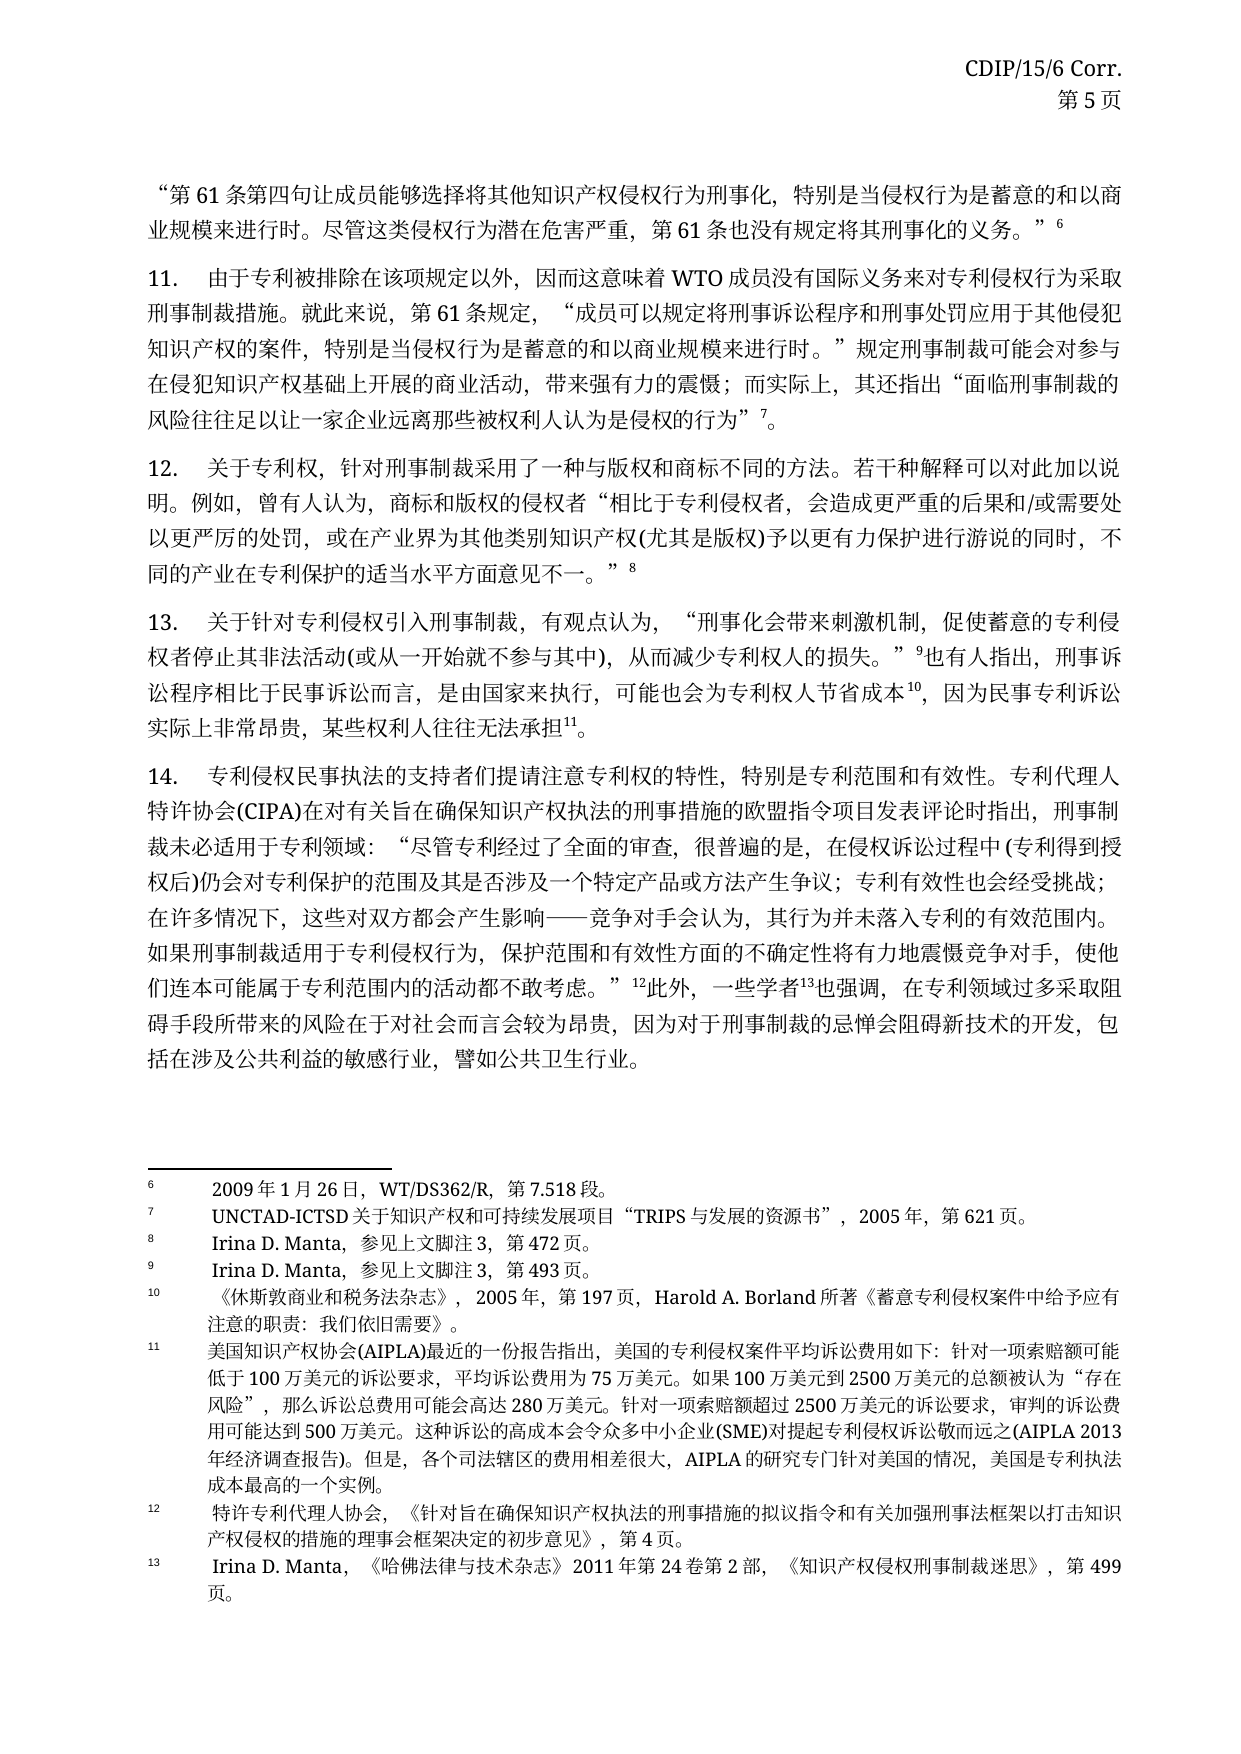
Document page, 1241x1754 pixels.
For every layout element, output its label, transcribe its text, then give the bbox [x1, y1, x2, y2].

text . 专利侵权民事执法的支持者们提请注意专利权的特性，特别是专利范围和有效性。专利代理人特许协会(CIPA)在对有关旨在确保知识产权执法的刑事措施的欧盟指令项目发表评论时指出，刑事制裁未必适用于专利领域：“尽管专利经过了全面的审查，很普遍的是，在侵权诉讼过程中(专利得到授权后)仍会对专利保护的范围及其是否涉及一个特定产品或方法产生争议；专利有效性也会经受挑战；在许多情况下，这些对双方都会产生影响——竞争对手会认为，其行为并未落入专利的有效范围内。如果刑事制裁适用于专利侵权行为，保护范围和有效性方面的不确定性将有力地震慑竞争对手，使他们连本可能属于专利范围内的活动都不敢考虑。”此外，一些学者也强调，在专利领域过多采取阻碍手段所带来的风险在于对社会而言会较为昂贵，因为对于刑事制裁的忌惮会阻碍新技术的开发，包括在涉及公共利益的敏感行业，譬如公共卫生行业。 [148, 755, 1122, 1074]
text . 由于专利被排除在该项规定以外，因而这意味着WTO成员没有国际义务来对专利侵权行为采取刑事制裁措施。就此来说，第61条规定，“成员可以规定将刑事诉讼程序和刑事处罚应用于其他侵犯知识产权的案件，特别是当侵权行为是蓄意的和以商业规模来进行时。”规定刑事制裁可能会对参与在侵犯知识产权基础上开展的商业活动，带来强有力的震慑；而实际上，其还指出“面临刑事制裁的风险往往足以让一家企业远离那些被权利人认为是侵权的行为”。 [148, 257, 1122, 434]
text . 关于专利权，针对刑事制裁采用了一种与版权和商标不同的方法。若干种解释可以对此加以说明。例如，曾有人认为，商标和版权的侵权者“相比于专利侵权者，会造成更严重的后果和/或需要处以更严厉的处罚，或在产业界为其他类别知识产权(尤其是版权)予以更有力保护进行游说的同时，不同的产业在专利保护的适当水平方面意见不一。” [148, 447, 1122, 589]
text . 第61条第四句暗含多边层面上针对商标和版权以外的知识产权侵权行为并不存在刑事制裁的义务。第61条第四句第一款相比于第一句的强制性质实际上是容许性条款：“成员可以规定将刑事诉讼程序和刑事处罚应用于其他知识产权侵权案件。”在此方面，“中国——知识产权”专家组报告指出：“第61条第四句让成员能够选择将其他知识产权侵权行为刑事化，特别是当侵权行为是蓄意的和以商业规模来进行时。尽管这类侵权行为潜在危害严重，第61条也没有规定将其刑事化的义务。” [148, 174, 1122, 245]
text . 关于针对专利侵权引入刑事制裁，有观点认为，“刑事化会带来刺激机制，促使蓄意的专利侵权者停止其非法活动(或从一开始就不参与其中)，从而减少专利权人的损失。”也有人指出，刑事诉讼程序相比于民事诉讼而言，是由国家来执行，可能也会为专利权人节省成本，因为民事专利诉讼实际上非常昂贵，某些权利人往往无法承担。 [148, 601, 1122, 743]
